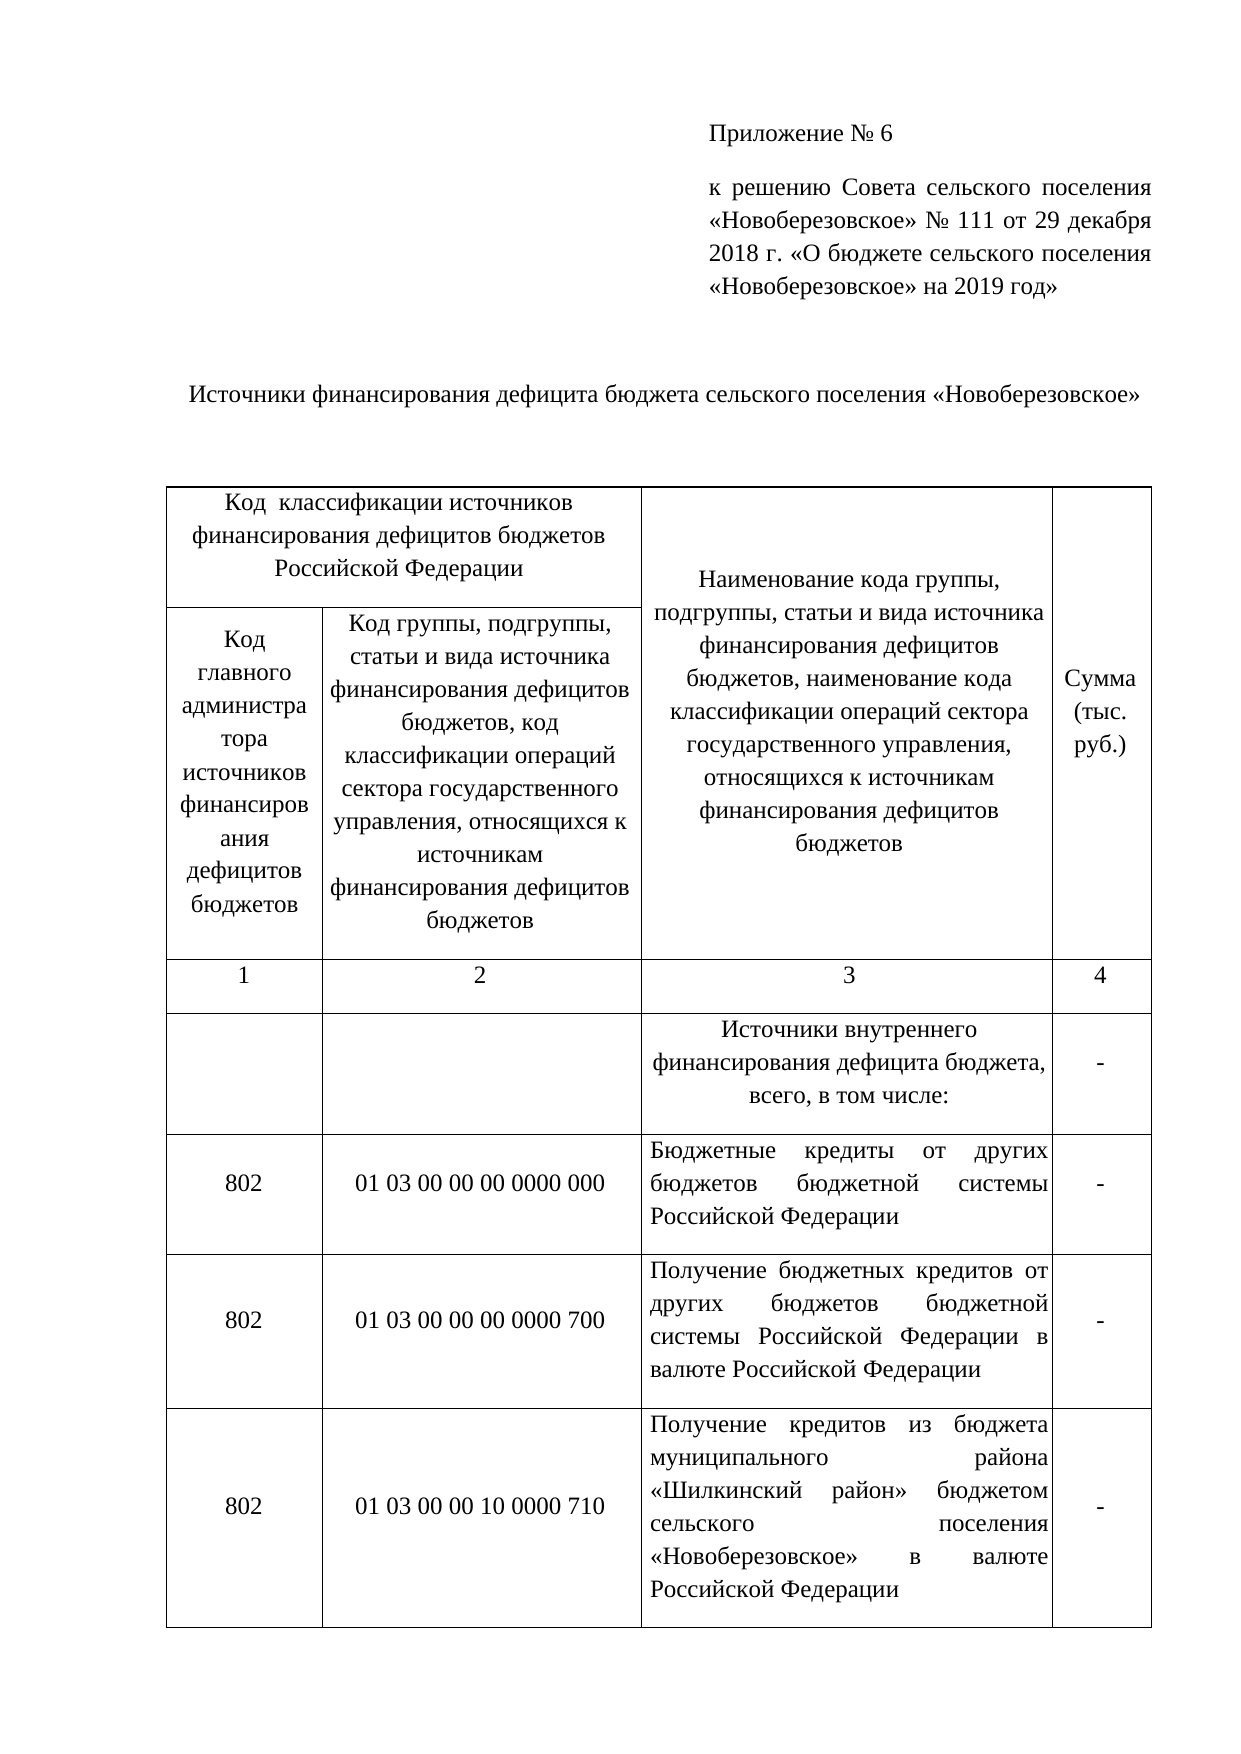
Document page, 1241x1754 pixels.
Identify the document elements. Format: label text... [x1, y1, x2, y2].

table_cell Получение кредитов из бюджета муниципального района «Шилкинский район» бюджетом сельского поселения «Новоберезовское» в валюте Российской Федерации [642, 1409, 1052, 1627]
table_cell 01 03 00 00 00 0000 700 [323, 1255, 641, 1408]
table_cell 802 [167, 1409, 322, 1627]
table_cell - [1053, 1135, 1151, 1254]
table_cell - [1053, 1409, 1151, 1627]
table_cell 802 [167, 1135, 322, 1254]
table_header Сумма (тыс. руб.) [1053, 488, 1151, 959]
text Приложение № 6 [709, 118, 1152, 147]
table_cell 1 [167, 960, 322, 1013]
table_cell [167, 1014, 322, 1134]
table_cell 4 [1053, 960, 1151, 1013]
table_cell Источники внутреннего финансирования дефицита бюджета, всего, в том числе: [642, 1014, 1052, 1134]
table_header Наименование кода группы, подгруппы, статьи и вида источника финансирования дефицитов бюджетов, наименование кода классификации операций сектора государственного управления, относящихся к источникам финансирования дефицитов бюджетов [642, 488, 1052, 959]
table_cell Бюджетные кредиты от других бюджетов бюджетной системы Российской Федерации [642, 1135, 1052, 1254]
table_cell - [1053, 1014, 1151, 1134]
table_cell Код группы, подгруппы, статьи и вида источника финансирования дефицитов бюджетов, код классификации операций сектора государственного управления, относящихся к источникам финансирования дефицитов бюджетов [323, 608, 641, 959]
table_cell 2 [323, 960, 641, 1013]
table_cell 3 [642, 960, 1052, 1013]
table_cell 01 03 00 00 00 0000 000 [323, 1135, 641, 1254]
table_header Код классификации источников финансирования дефицитов бюджетов Российской Федерации [167, 488, 641, 607]
table_cell 01 03 00 00 10 0000 710 [323, 1409, 641, 1627]
text к решению Совета сельского поселения «Новоберезовское» № 111 от 29 декабря 2018 г. «О бюджете сельского поселения «Новоберезовское» на 2019 год» [709, 172, 1152, 300]
table_cell - [1053, 1255, 1151, 1408]
table_cell 802 [167, 1255, 322, 1408]
text Источники финансирования дефицита бюджета сельского поселения «Новоберезовское» [177, 379, 1152, 407]
table_cell [323, 1014, 641, 1134]
table_cell Код главного администратора источников финансирования дефицитов бюджетов [167, 608, 322, 959]
table_cell Получение бюджетных кредитов от других бюджетов бюджетной системы Российской Федерации в валюте Российской Федерации [642, 1255, 1052, 1408]
